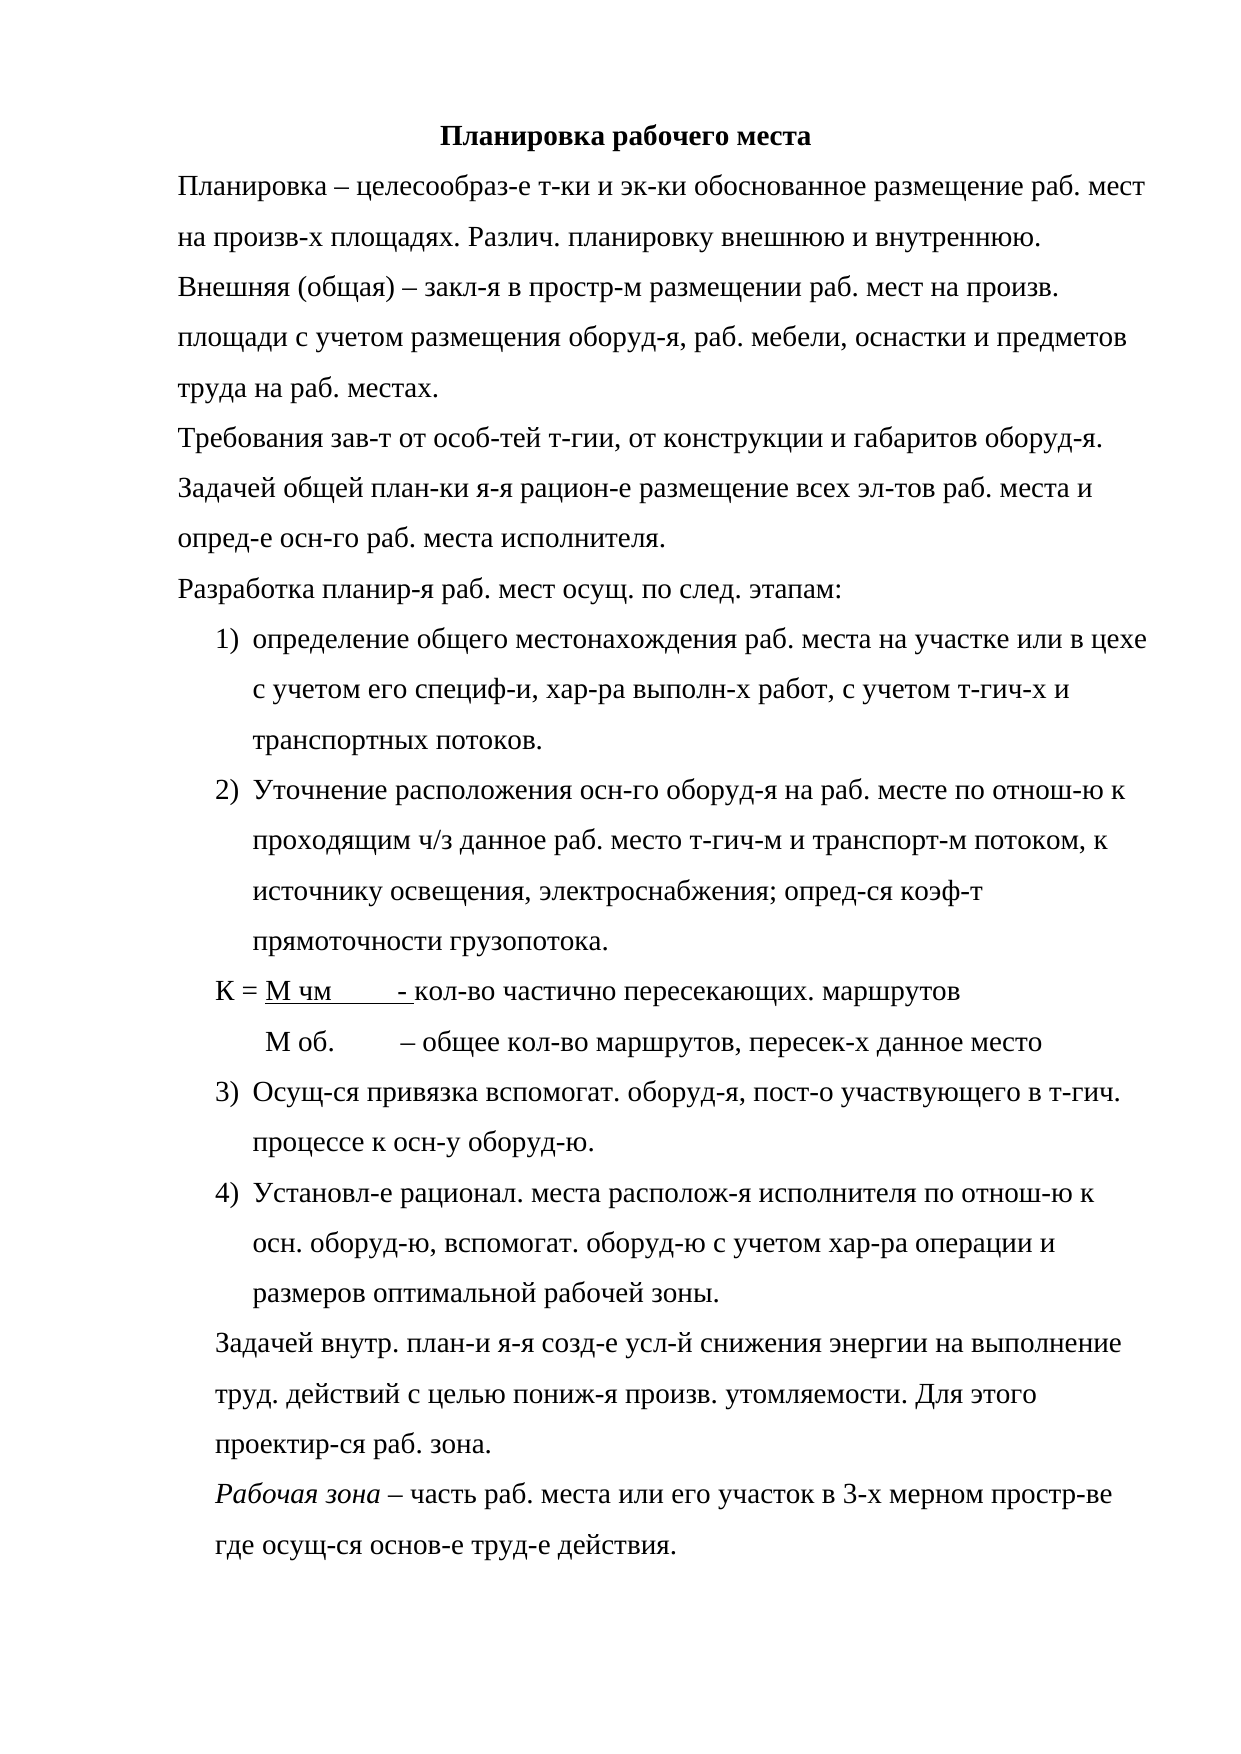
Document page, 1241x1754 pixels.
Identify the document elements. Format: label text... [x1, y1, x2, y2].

text Разработка планир-я раб. мест осущ. по след. этапам: [177, 571, 1152, 604]
text Задачей внутр. план-и я-я созд-е усл-й снижения энергии на выполнение труд. действий с целью пониж-я произв. утомляемости. Для этого проектир-ся раб. зона. [215, 1326, 1152, 1460]
text Внешняя (общая) – закл-я в простр-м размещении раб. мест на произв. площади с учетом размещения оборуд-я, раб. мебели, оснастки и предметов труда на раб. местах. [177, 269, 1152, 403]
text Рабочая зона – часть раб. места или его участок в 3-х мерном простр-ве где осущ-ся основ-е труд-е действия. [215, 1477, 1152, 1560]
text Планировка рабочего места [177, 118, 1152, 152]
list Осущ-ся привязка вспомогат. оборуд-я, пост-о участвующего в т-гич. процессе к осн-у оборуд-ю. [215, 1074, 1152, 1158]
text Планировка – целесообраз-е т-ки и эк-ки обоснованное размещение раб. мест на произв-х площадях. Различ. планировку внешнюю и внутреннюю. [177, 168, 1152, 252]
text К = М чм - кол-во частично пересекающих. маршрутов [215, 973, 1152, 1007]
list Установл-е рационал. места располож-я исполнителя по отнош-ю к осн. оборуд-ю, вспомогат. оборуд-ю с учетом хар-ра операции и размеров оптимальной рабочей зоны. [215, 1175, 1152, 1309]
text Требования зав-т от особ-тей т-гии, от конструкции и габаритов оборуд-я. [177, 420, 1152, 453]
text Задачей общей план-ки я-я рацион-е размещение всех эл-тов раб. места и опред-е осн-го раб. места исполнителя. [177, 470, 1152, 554]
list Уточнение расположения осн-го оборуд-я на раб. месте по отнош-ю к проходящим ч/з данное раб. место т-гич-м и транспорт-м потоком, к источнику освещения, электроснабжения; опред-ся коэф-т прямоточности грузопотока. [215, 772, 1152, 957]
text М об. – общее кол-во маршрутов, пересек-х данное место [177, 1024, 1152, 1057]
list определение общего местонахождения раб. места на участке или в цехе с учетом его специф-и, хар-ра выполн-х работ, с учетом т-гич-х и транспортных потоков. [215, 621, 1152, 755]
